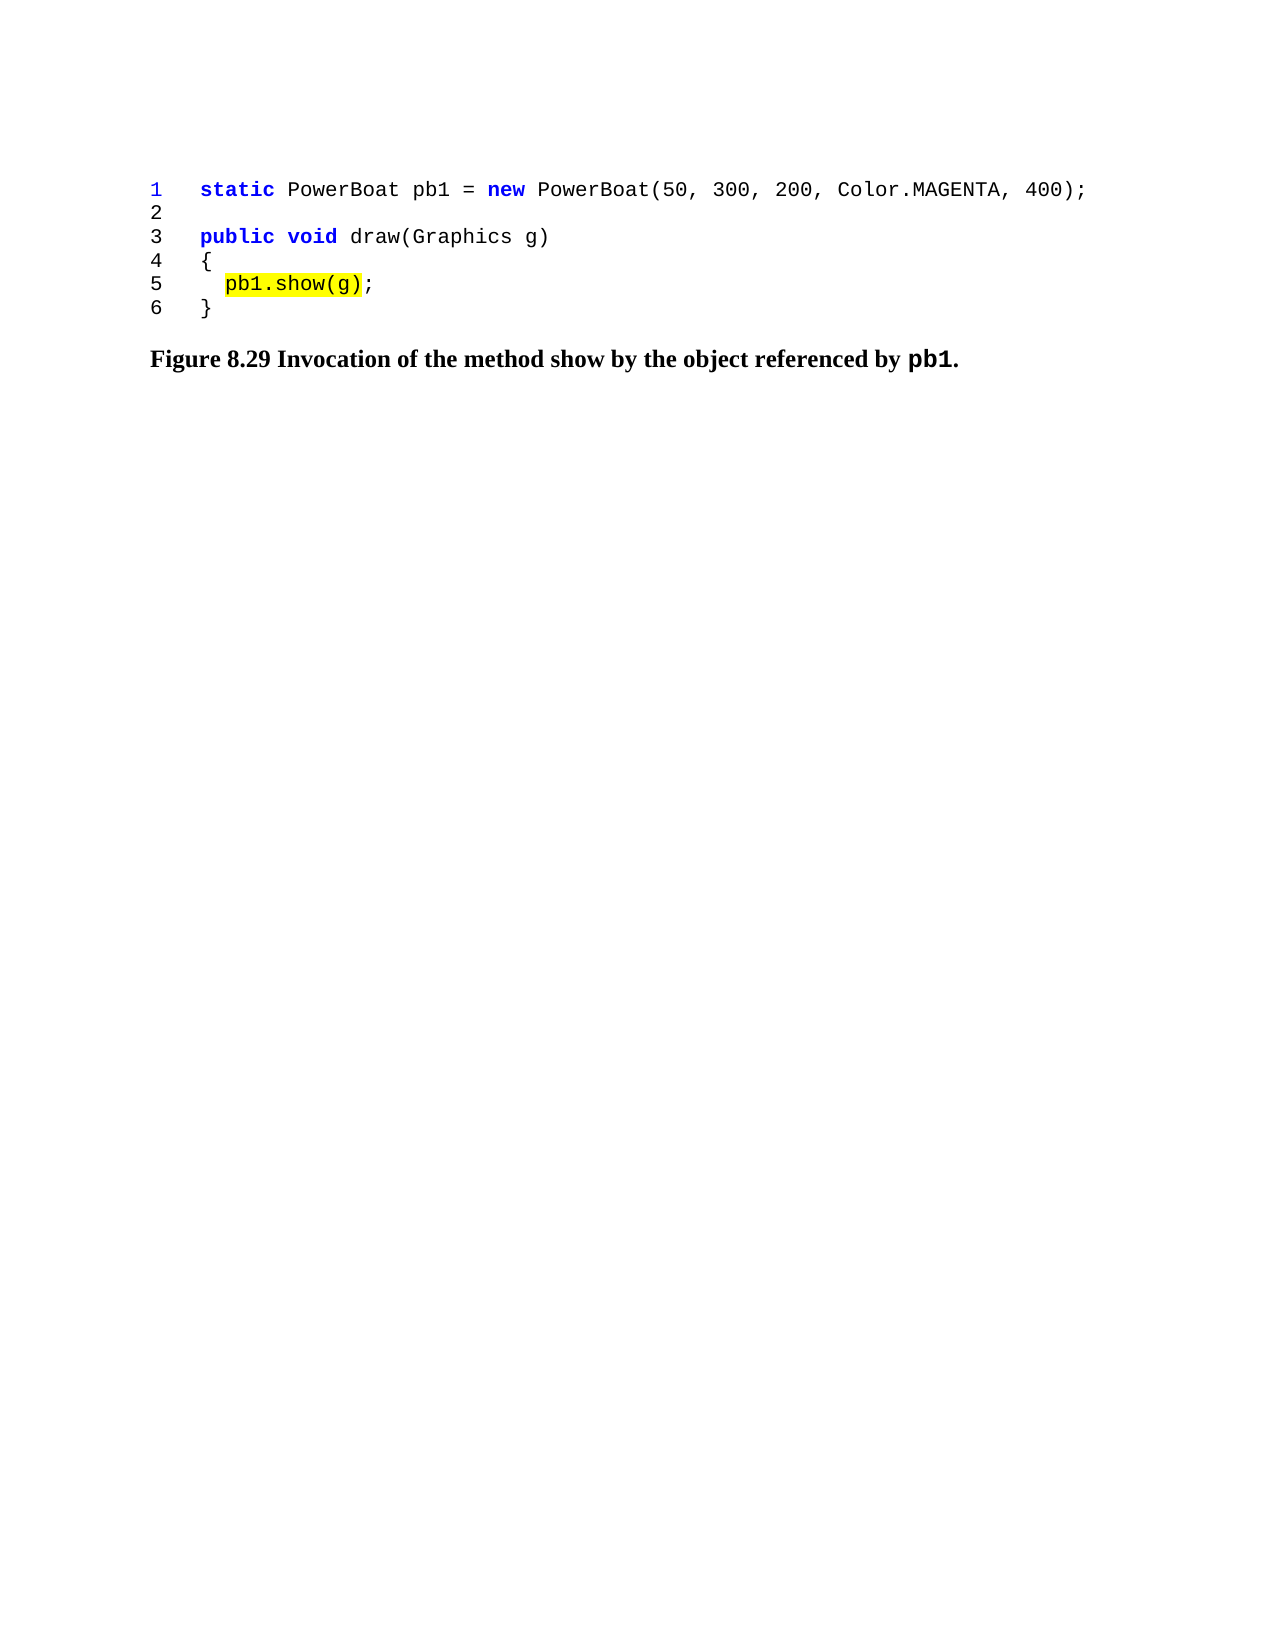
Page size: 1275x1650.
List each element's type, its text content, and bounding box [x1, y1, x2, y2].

text 4 { [150, 250, 1125, 273]
text 5 pb1.show(g); [150, 273, 225, 297]
text 5 pb1.show(g); [362, 273, 1125, 297]
text 1 static PowerBoat pb1 = new PowerBoat(50, 300, 200, Color.MAGENTA, 400); [150, 179, 1125, 202]
text 2 [150, 202, 1125, 226]
text Figure 8.29 Invocation of the method show by the object referenced by pb1. [150, 344, 1125, 375]
text 3 public void draw(Graphics g) [150, 226, 1125, 250]
text 6 } [150, 297, 1125, 321]
